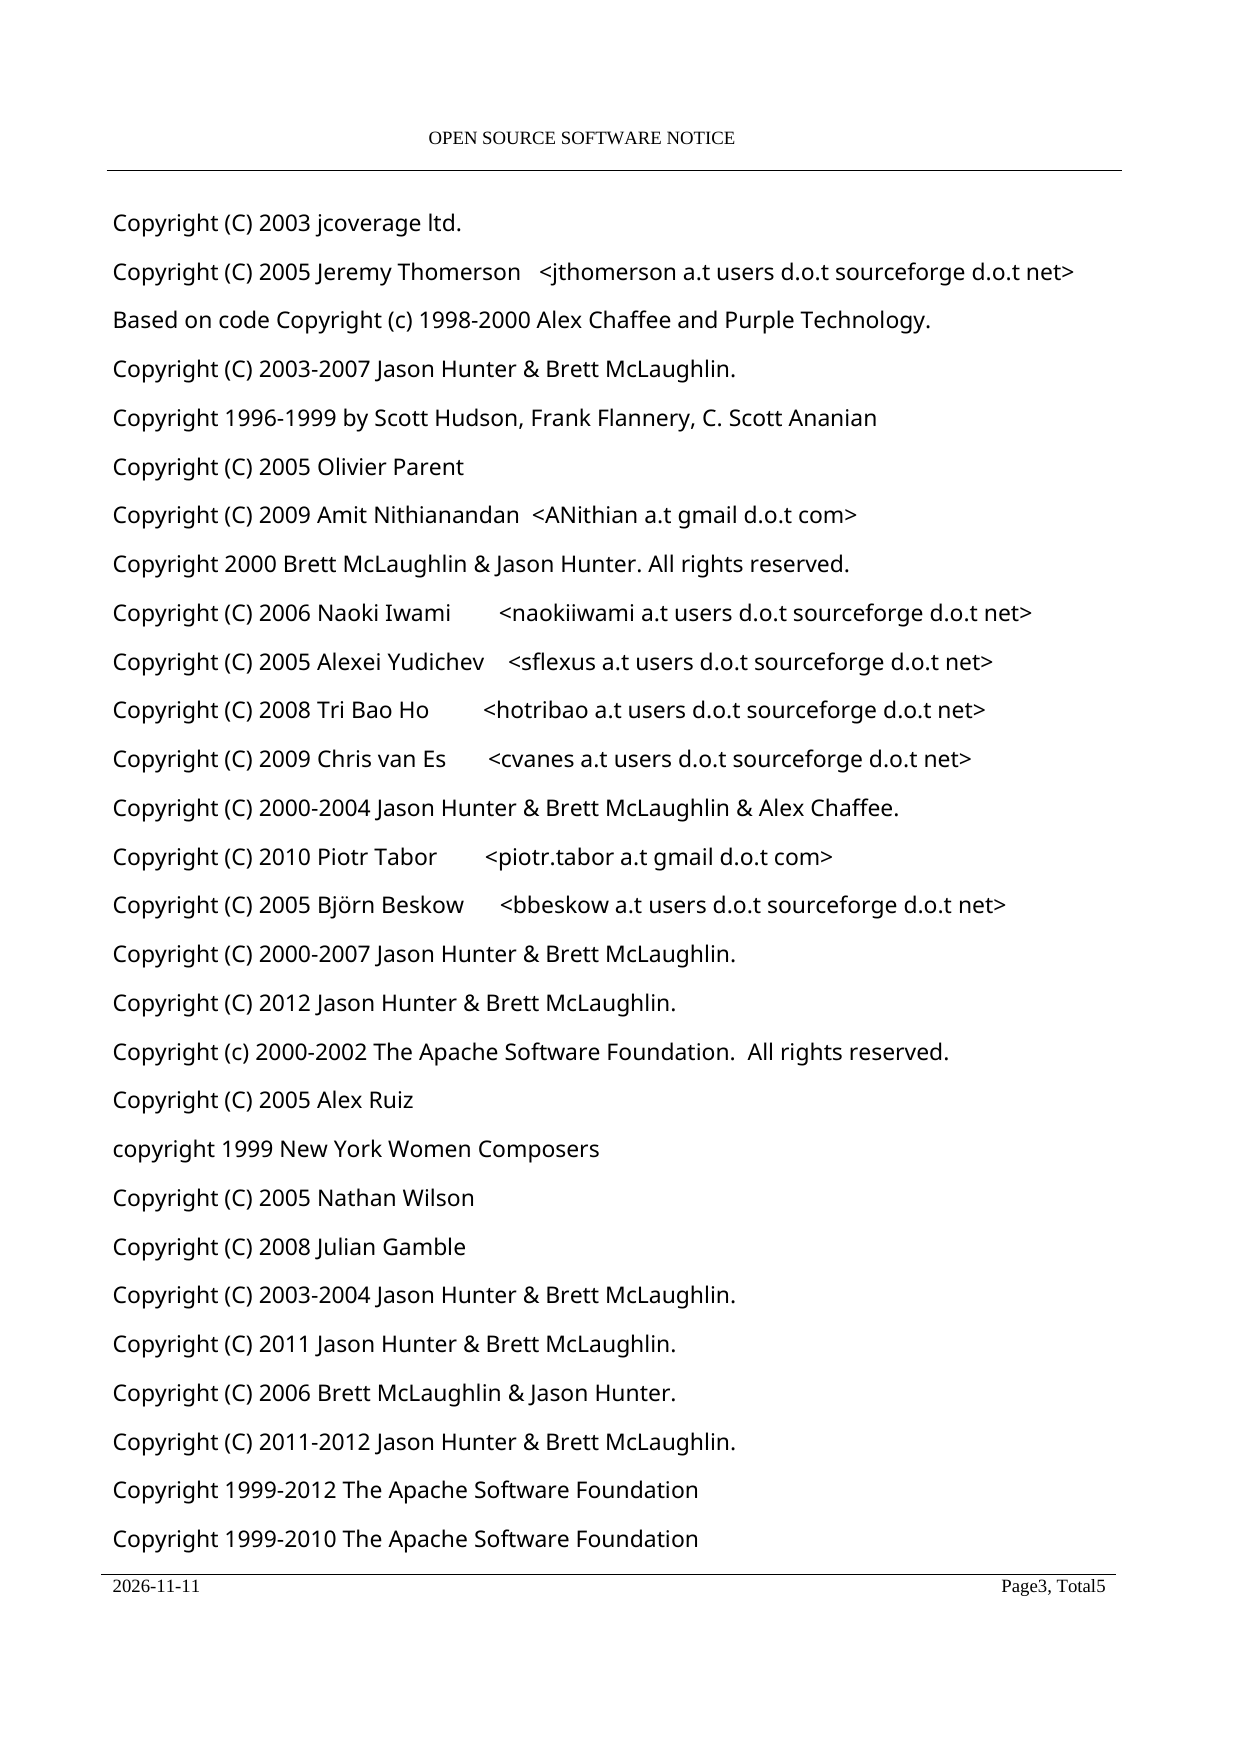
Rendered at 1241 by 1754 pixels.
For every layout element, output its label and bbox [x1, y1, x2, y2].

text [112, 206, 1128, 1555]
